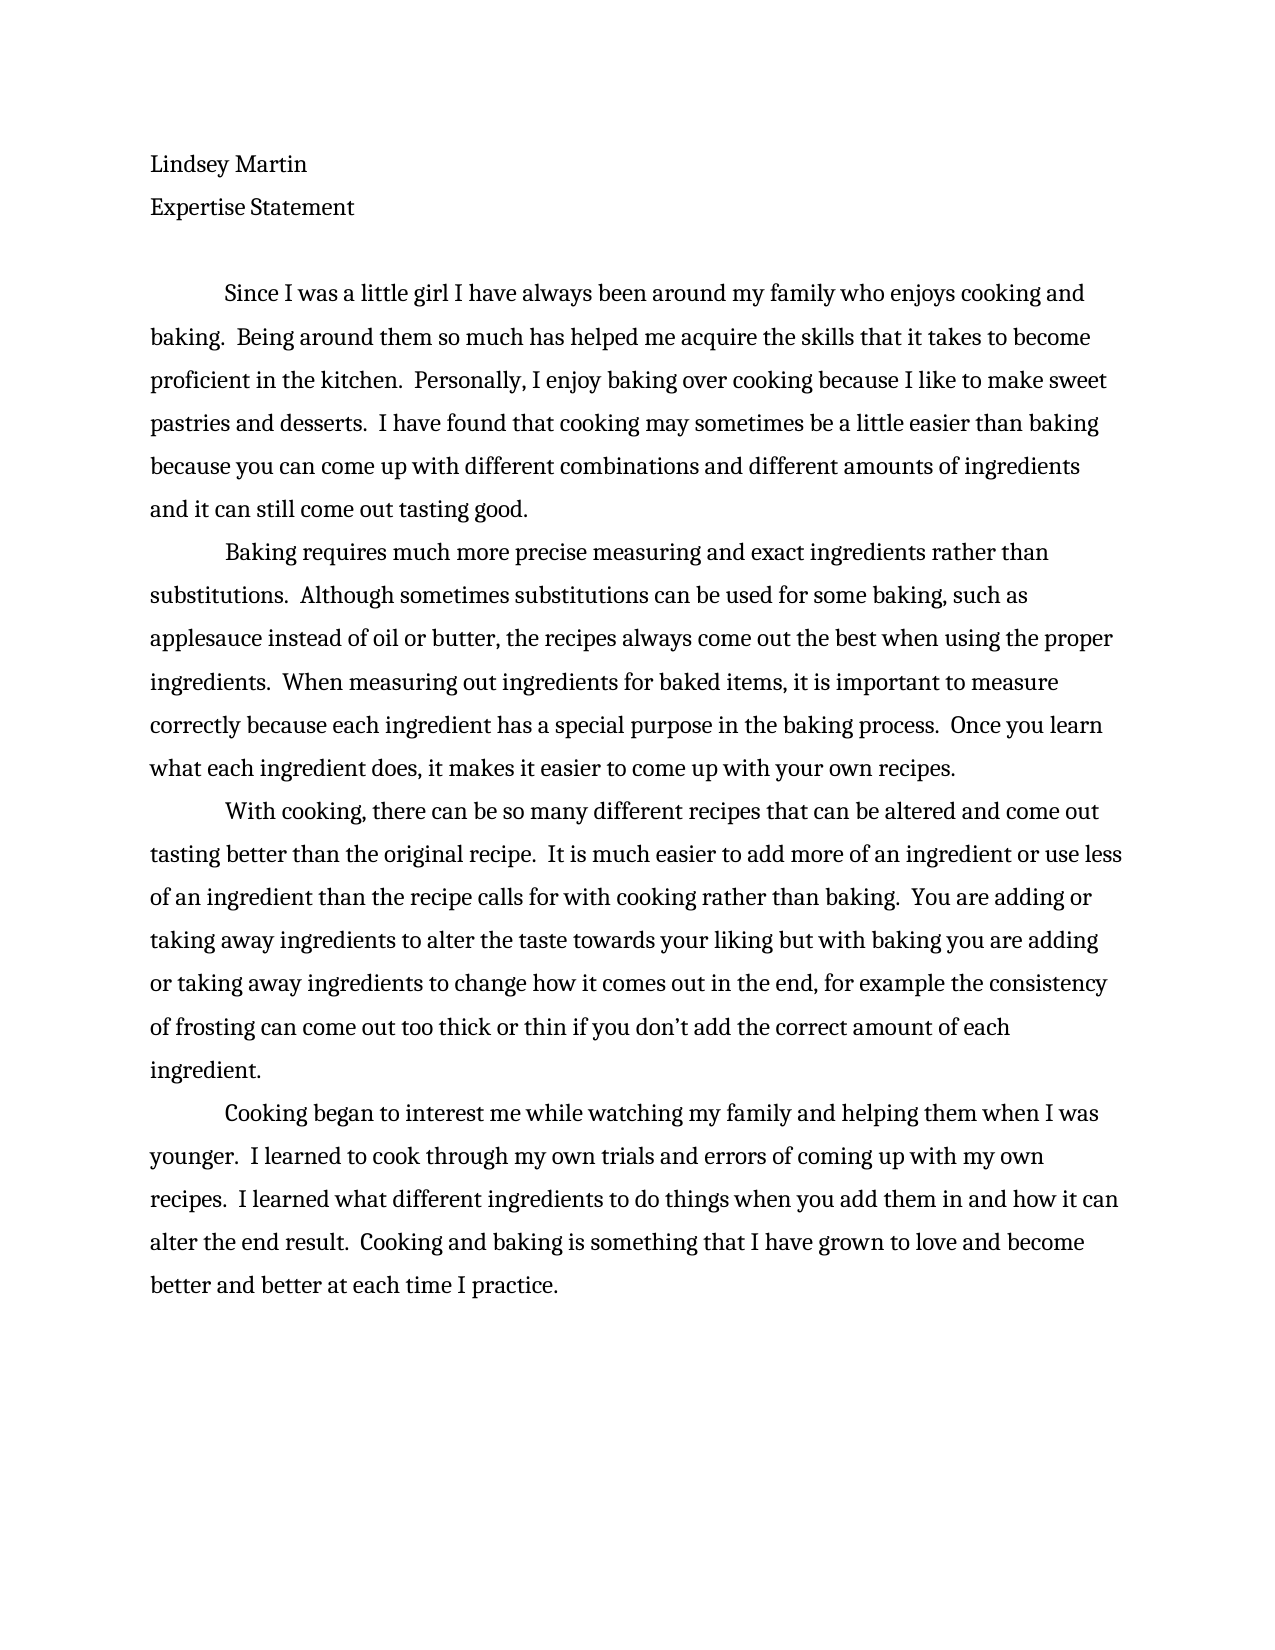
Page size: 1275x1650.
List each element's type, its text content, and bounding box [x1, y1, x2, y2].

text With cooking, there can be so many different recipes that can be altered and come out tasting better than the original recipe. It is much easier to add more of an ingredient or use less of an ingredient than the recipe calls for with cooking rather than baking. You are adding or taking away ingredients to alter the taste towards your liking but with baking you are adding or taking away ingredients to change how it comes out in the end, for example the consistency of frosting can come out too thick or thin if you don’t add the correct amount of each ingredient. [150, 797, 1125, 1084]
text Cooking began to interest me while watching my family and helping them when I was younger. I learned to cook through my own trials and errors of coming up with my own recipes. I learned what different ingredients to do things when you add them in and how it can alter the end result. Cooking and baking is something that I have grown to love and become better and better at each time I practice. [150, 1099, 1125, 1300]
text Lindsey Martin [150, 150, 1125, 179]
text Expertise Statement [150, 193, 1125, 222]
text Baking requires much more precise measuring and exact ingredients rather than substitutions. Although sometimes substitutions can be used for some baking, such as applesauce instead of oil or butter, the recipes always come out the best when using the proper ingredients. When measuring out ingredients for baked items, it is important to measure correctly because each ingredient has a special purpose in the baking process. Once you learn what each ingredient does, it makes it easier to come up with your own recipes. [150, 538, 1125, 782]
text Since I was a little girl I have always been around my family who enjoys cooking and baking. Being around them so much has helped me acquire the skills that it takes to become proficient in the kitchen. Personally, I enjoy baking over cooking because I like to make sweet pastries and desserts. I have found that cooking may sometimes be a little easier than baking because you can come up with different combinations and different amounts of ingredients and it can still come out tasting good. [150, 279, 1125, 524]
